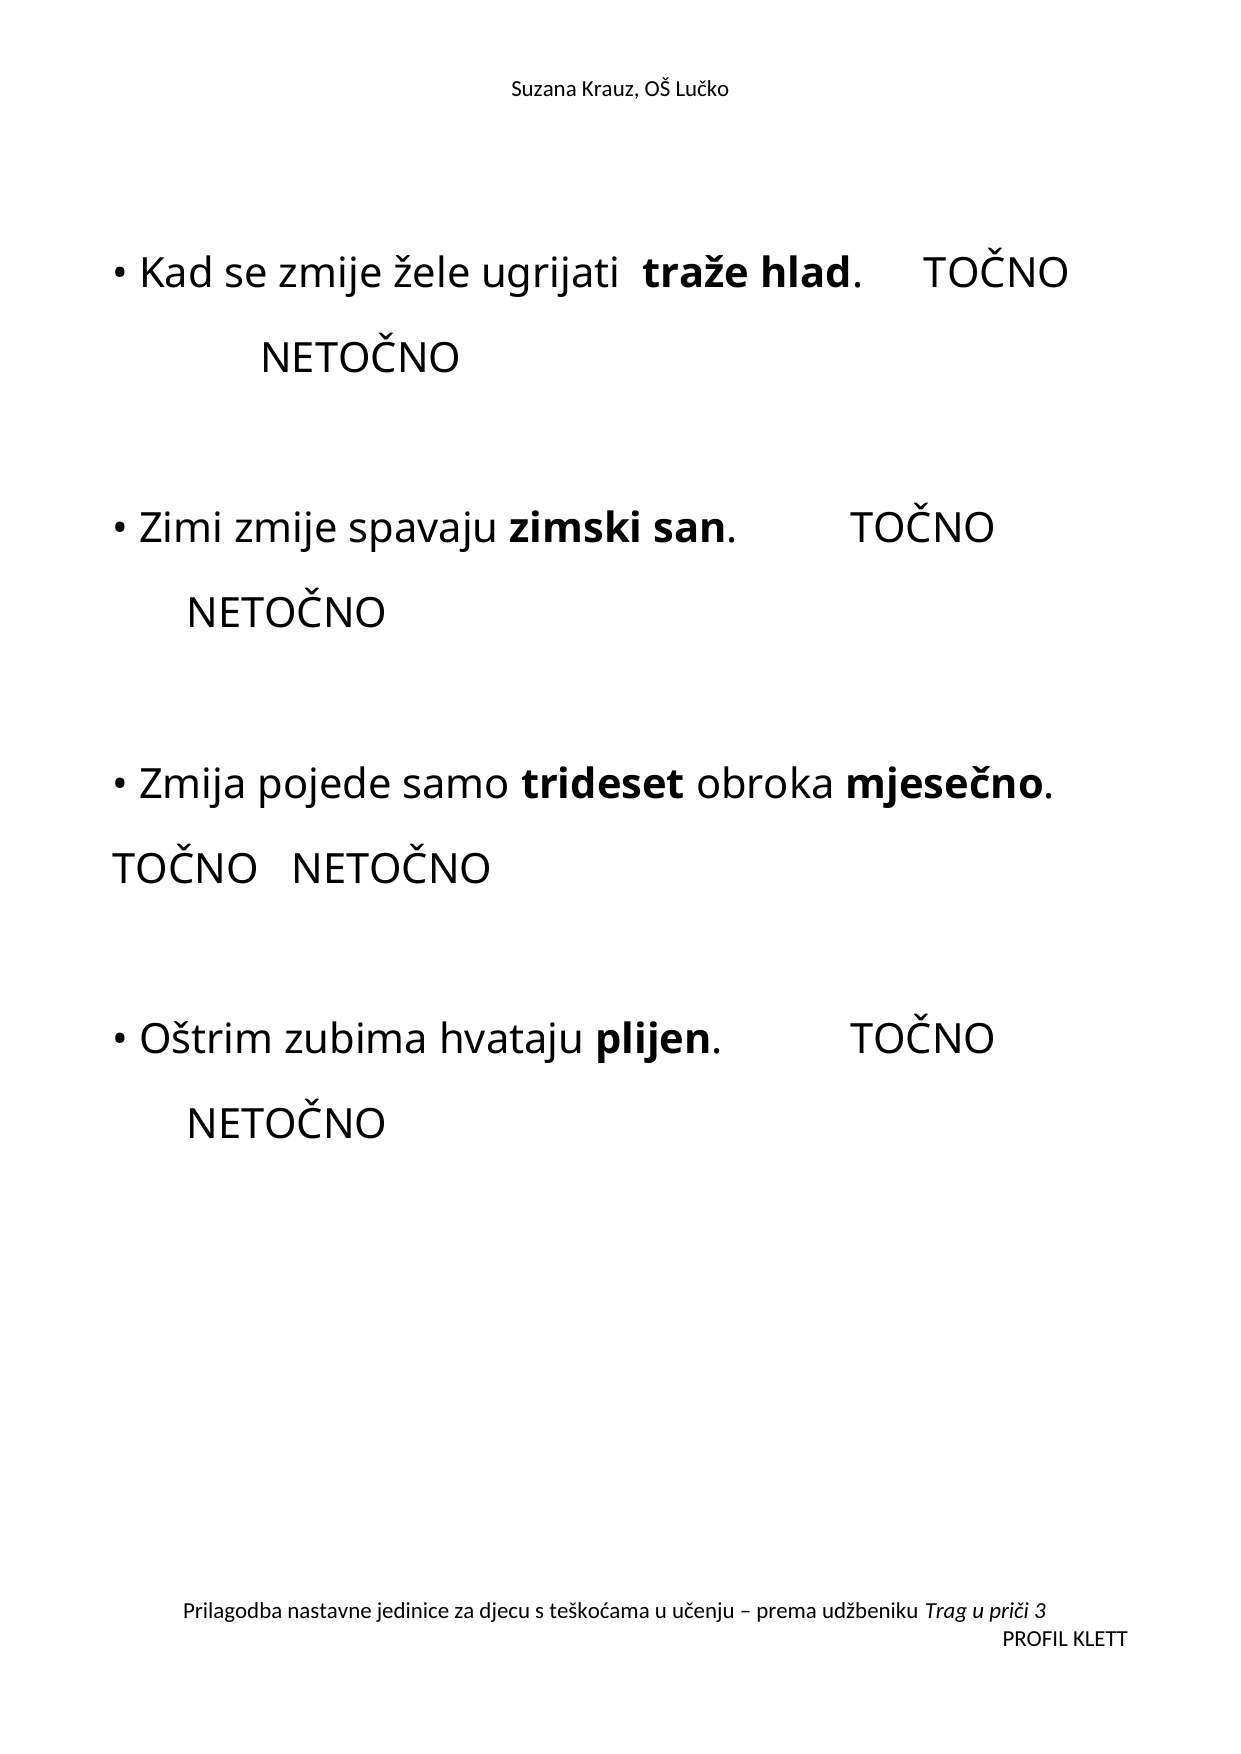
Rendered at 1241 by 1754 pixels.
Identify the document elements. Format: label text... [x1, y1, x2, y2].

text • Zimi zmije spavaju zimski san. TOČNO NETOČNO [112, 498, 1128, 640]
text • Oštrim zubima hvataju plijen. TOČNO NETOČNO [112, 1009, 1128, 1151]
text • Kad se zmije žele ugrijati traže hlad. TOČNO NETOČNO [112, 243, 1128, 385]
text • Zmija pojede samo trideset obroka mjesečno. TOČNO NETOČNO [112, 753, 1128, 895]
